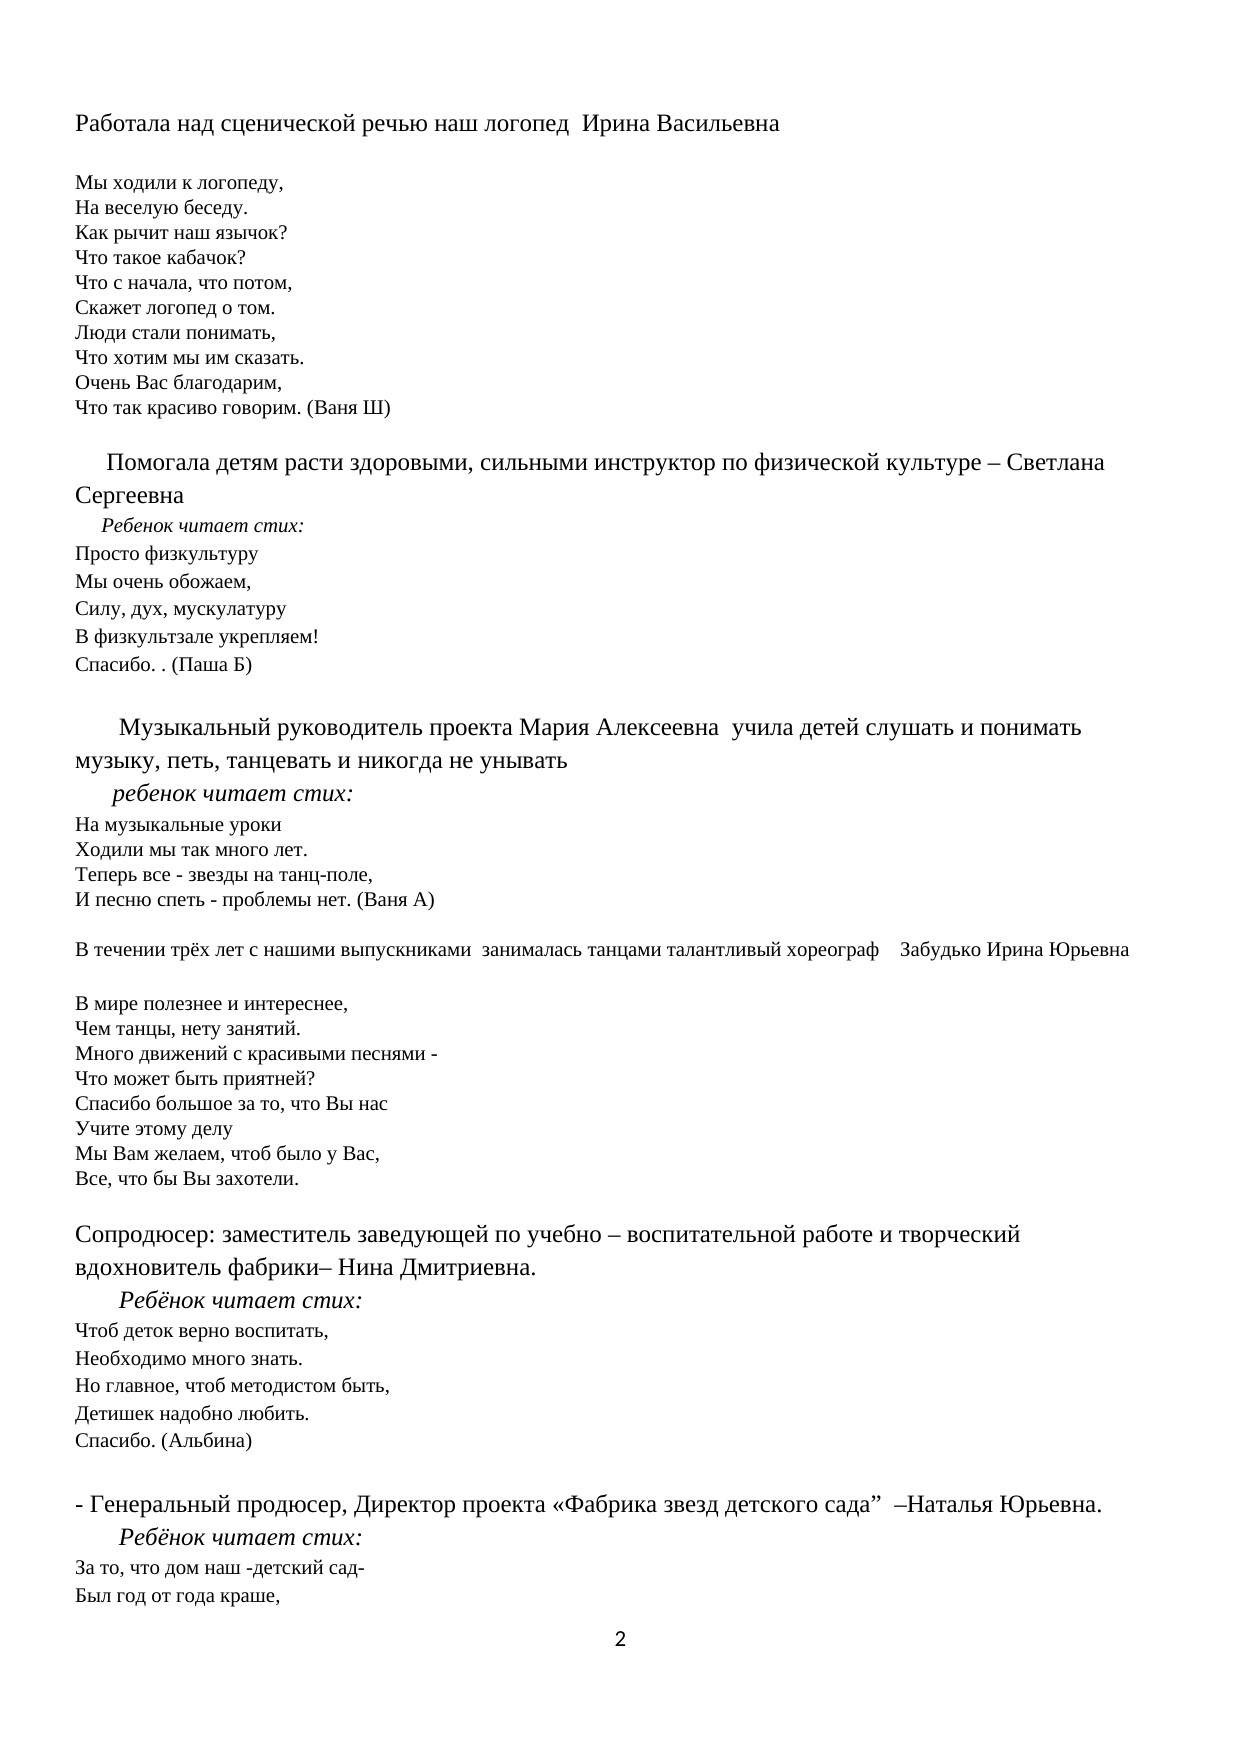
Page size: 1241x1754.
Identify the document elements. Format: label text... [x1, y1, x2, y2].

text Музыкальный руководитель проекта Мария Алексеевна учила детей слушать и понимать музыку, петь, танцевать и никогда не унывать ребенок читает стих: [75, 712, 1165, 807]
text На веселую беседу. [75, 194, 1165, 219]
text Ребёнок читает стих: Чтоб деток верно воспитать, [75, 1286, 1165, 1342]
text Просто физкультуру [75, 541, 1165, 565]
text Что хотим мы им сказать. [75, 344, 1165, 369]
text Что такое кабачок? [75, 244, 1165, 269]
text Необходимо много знать. [75, 1345, 1165, 1369]
text Ходили мы так много лет. [75, 836, 1165, 861]
text Ребенок читает стих: [75, 513, 1165, 537]
text Теперь все - звезды на танц-поле, [75, 861, 1165, 886]
text Сопродюсер: заместитель заведующей по учебно – воспитательной работе и творческий вдохновитель фабрики– Нина Дмитриевна. [75, 1219, 1165, 1281]
text Но главное, чтоб методистом быть, [75, 1373, 1165, 1397]
text На музыкальные уроки [75, 811, 1165, 836]
text И песню спеть - проблемы нет. (Ваня А) [75, 886, 1165, 911]
text Спасибо. . (Паша Б) [75, 651, 1165, 676]
text Как рычит наш язычок? [75, 219, 1165, 244]
text Что так красиво говорим. (Ваня Ш) [75, 394, 1165, 419]
text Силу, дух, мускулатуру [75, 596, 1165, 620]
text В течении трёх лет с нашими выпускниками занималась танцами талантливый хореограф Забудько Ирина Юрьевна [75, 936, 1165, 961]
text Что с начала, что потом, [75, 269, 1165, 294]
text Люди стали понимать, [75, 319, 1165, 344]
text Очень Вас благодарим, [75, 369, 1165, 394]
text Мы очень обожаем, [75, 569, 1165, 593]
text Детишек надобно любить. [75, 1401, 1165, 1425]
text Был год от года краше, [75, 1582, 1165, 1607]
text В физкультзале укрепляем! [75, 624, 1165, 648]
text В мире полезнее и интереснее, Чем танцы, нету занятий. Много движений с красивыми песнями - Что может быть приятней? Спасибо большое за то, что Вы нас Учите этому делу Мы Вам желаем, чтоб было у Вас, Все, что бы Вы захотели. [75, 990, 1165, 1190]
text Ребёнок читает стих: [75, 1522, 1165, 1551]
text Помогала детям расти здоровыми, сильными инструктор по физической культуре – Светлана Сергеевна [75, 447, 1165, 509]
text Спасибо. (Альбина) [75, 1428, 1165, 1452]
text Мы ходили к логопеду, [75, 169, 1165, 194]
text Скажет логопед о том. [75, 294, 1165, 319]
text За то, что дом наш -детский сад- [75, 1555, 1165, 1579]
text - Генеральный продюсер, Директор проекта «Фабрика звезд детского сада” –Наталья Юрьевна. [75, 1489, 1165, 1518]
text Работала над сценической речью наш логопед Ирина Васильевна [75, 108, 1165, 137]
